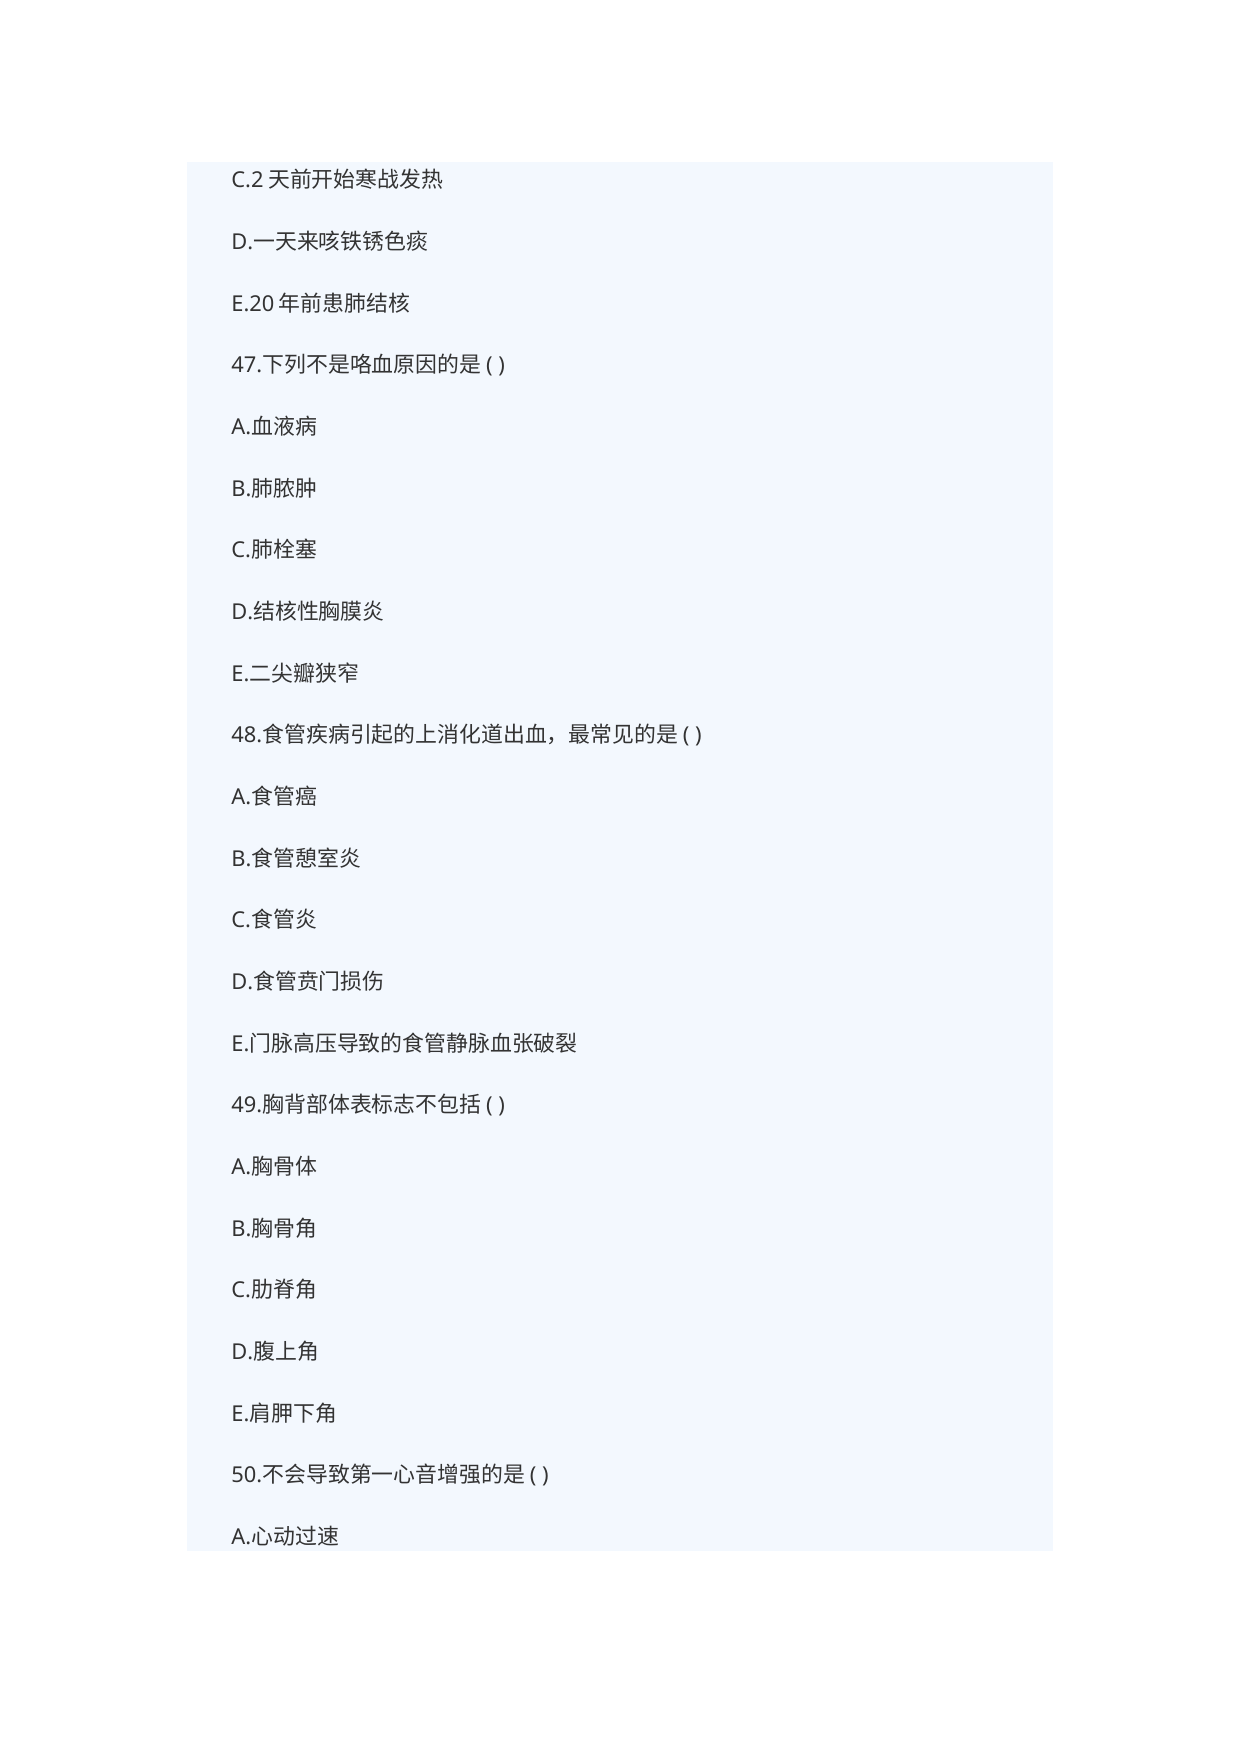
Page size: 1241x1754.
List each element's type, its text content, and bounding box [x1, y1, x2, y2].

text A.血液病 [187, 409, 1053, 441]
text C.2天前开始寒战发热 [187, 162, 1053, 194]
text E.肩胛下角 [187, 1395, 1053, 1428]
text E.20年前患肺结核 [187, 285, 1053, 318]
text C.肋脊角 [187, 1272, 1053, 1304]
text 48.食管疾病引起的上消化道出血，最常见的是 ( ) [187, 717, 1053, 749]
text 49.胸背部体表标志不包括 ( ) [187, 1087, 1053, 1119]
text B.肺脓肿 [187, 470, 1053, 503]
text D.一天来咳铁锈色痰 [187, 224, 1053, 256]
text A.食管癌 [187, 779, 1053, 811]
text B.食管憩室炎 [187, 840, 1053, 873]
text B.胸骨角 [187, 1210, 1053, 1243]
text D.食管贲门损伤 [187, 964, 1053, 996]
text D.腹上角 [187, 1334, 1053, 1366]
text 50.不会导致第一心音增强的是 ( ) [187, 1457, 1053, 1489]
text A.心动过速 [187, 1519, 1053, 1551]
text E.二尖瓣狭窄 [187, 655, 1053, 688]
text C.肺栓塞 [187, 532, 1053, 564]
text 47.下列不是咯血原因的是 ( ) [187, 347, 1053, 379]
text D.结核性胸膜炎 [187, 594, 1053, 626]
text A.胸骨体 [187, 1149, 1053, 1181]
text C.食管炎 [187, 902, 1053, 934]
text E.门脉高压导致的食管静脉血张破裂 [187, 1025, 1053, 1058]
